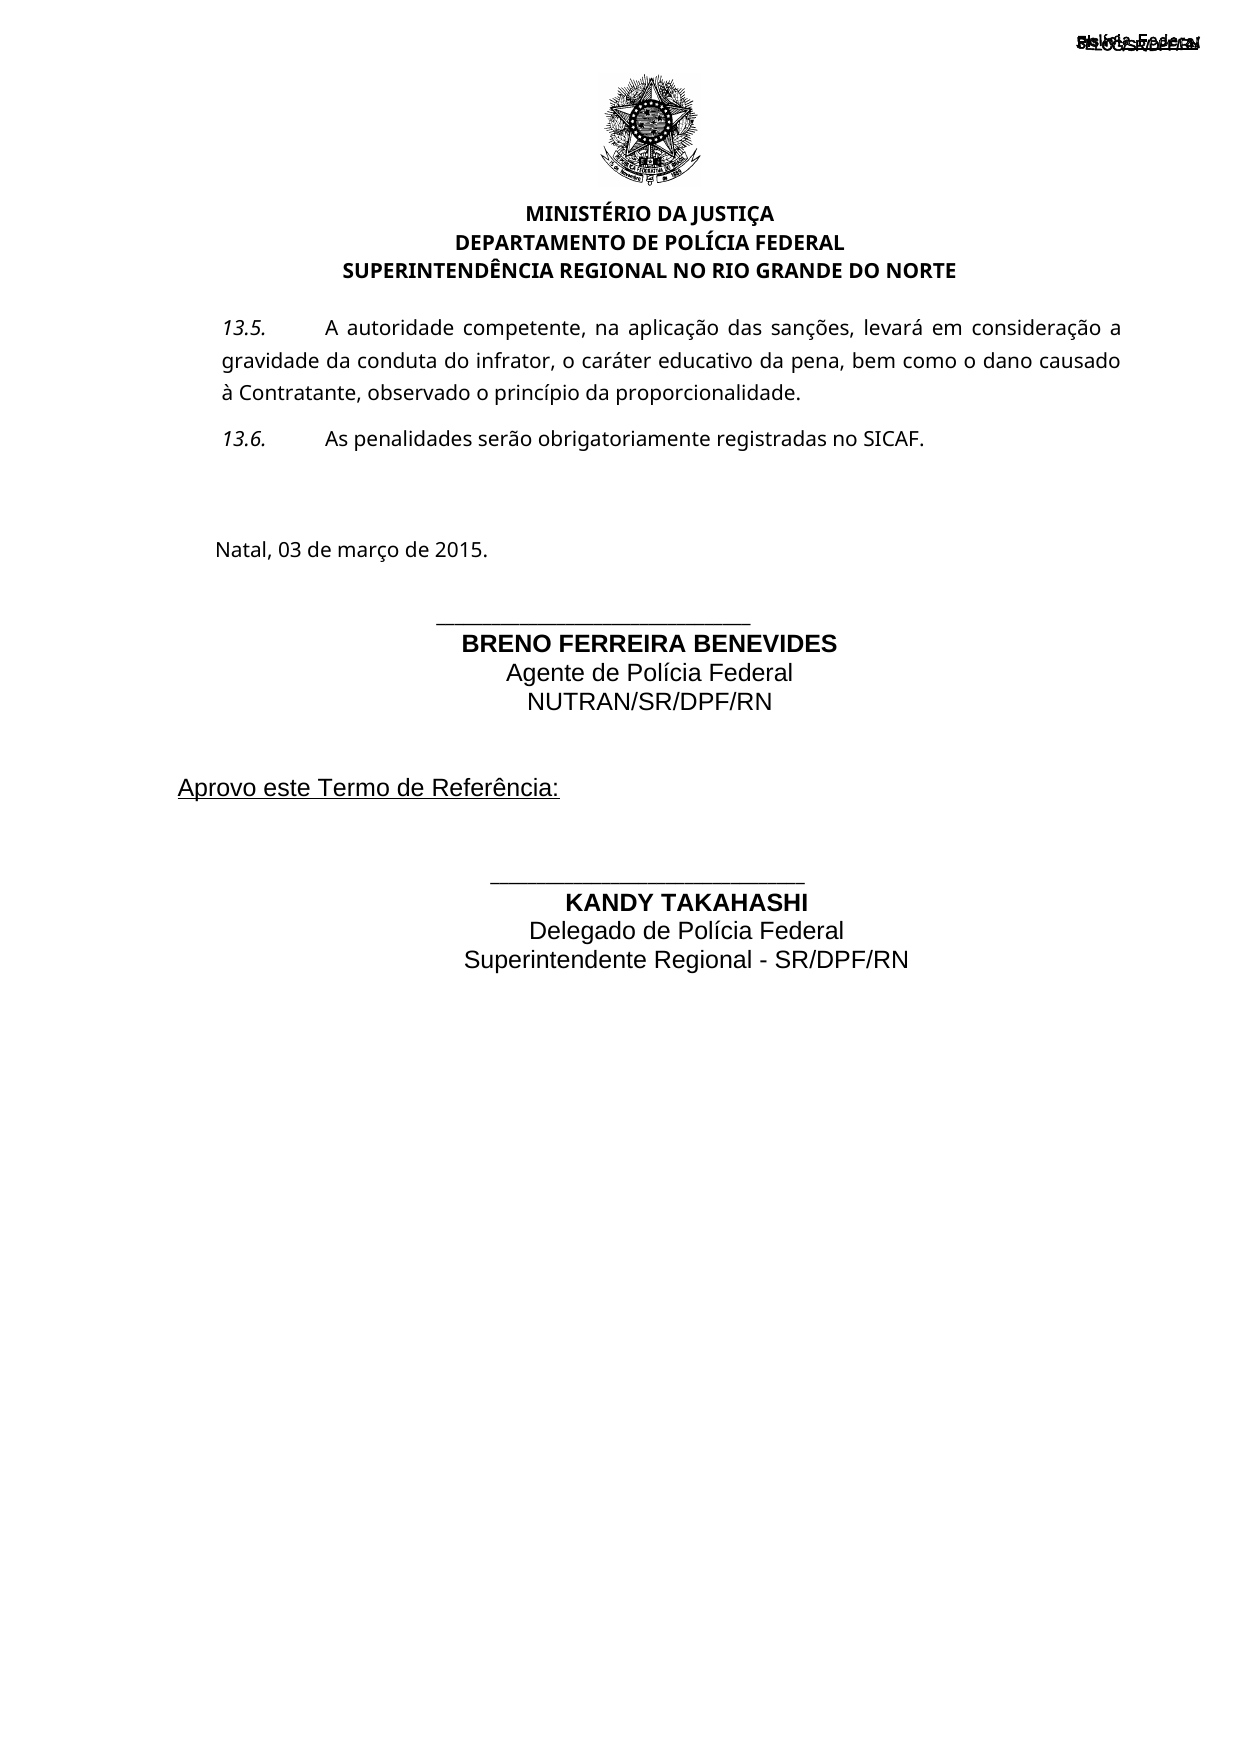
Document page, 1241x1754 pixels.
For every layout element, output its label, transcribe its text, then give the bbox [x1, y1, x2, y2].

text Aprovo este Termo de Referência: [177, 773, 1122, 802]
picture [598, 73, 702, 187]
list A autoridade competente, na aplicação das sanções, levará em consideração a gravidade da conduta do infrator, o caráter educativo da pena, bem como o dano causado à Contratante, observado o princípio da proporcionalidade. [221, 313, 1122, 407]
text Superintendente Regional - SR/DPF/RN [177, 945, 1122, 974]
text Agente de Polícia Federal [177, 658, 1122, 687]
text NUTRAN/SR/DPF/RN [177, 687, 1122, 715]
text Natal, 03 de março de 2015. [215, 535, 1122, 563]
text __________________________________ [436, 859, 1122, 887]
list As penalidades serão obrigatoriamente registradas no SICAF. [221, 424, 1122, 452]
text Delegado de Polícia Federal [177, 916, 1122, 945]
text BRENO FERREIRA BENEVIDES [177, 629, 1122, 658]
text __________________________________ [436, 601, 1122, 629]
text KANDY TAKAHASHI [177, 887, 1122, 916]
